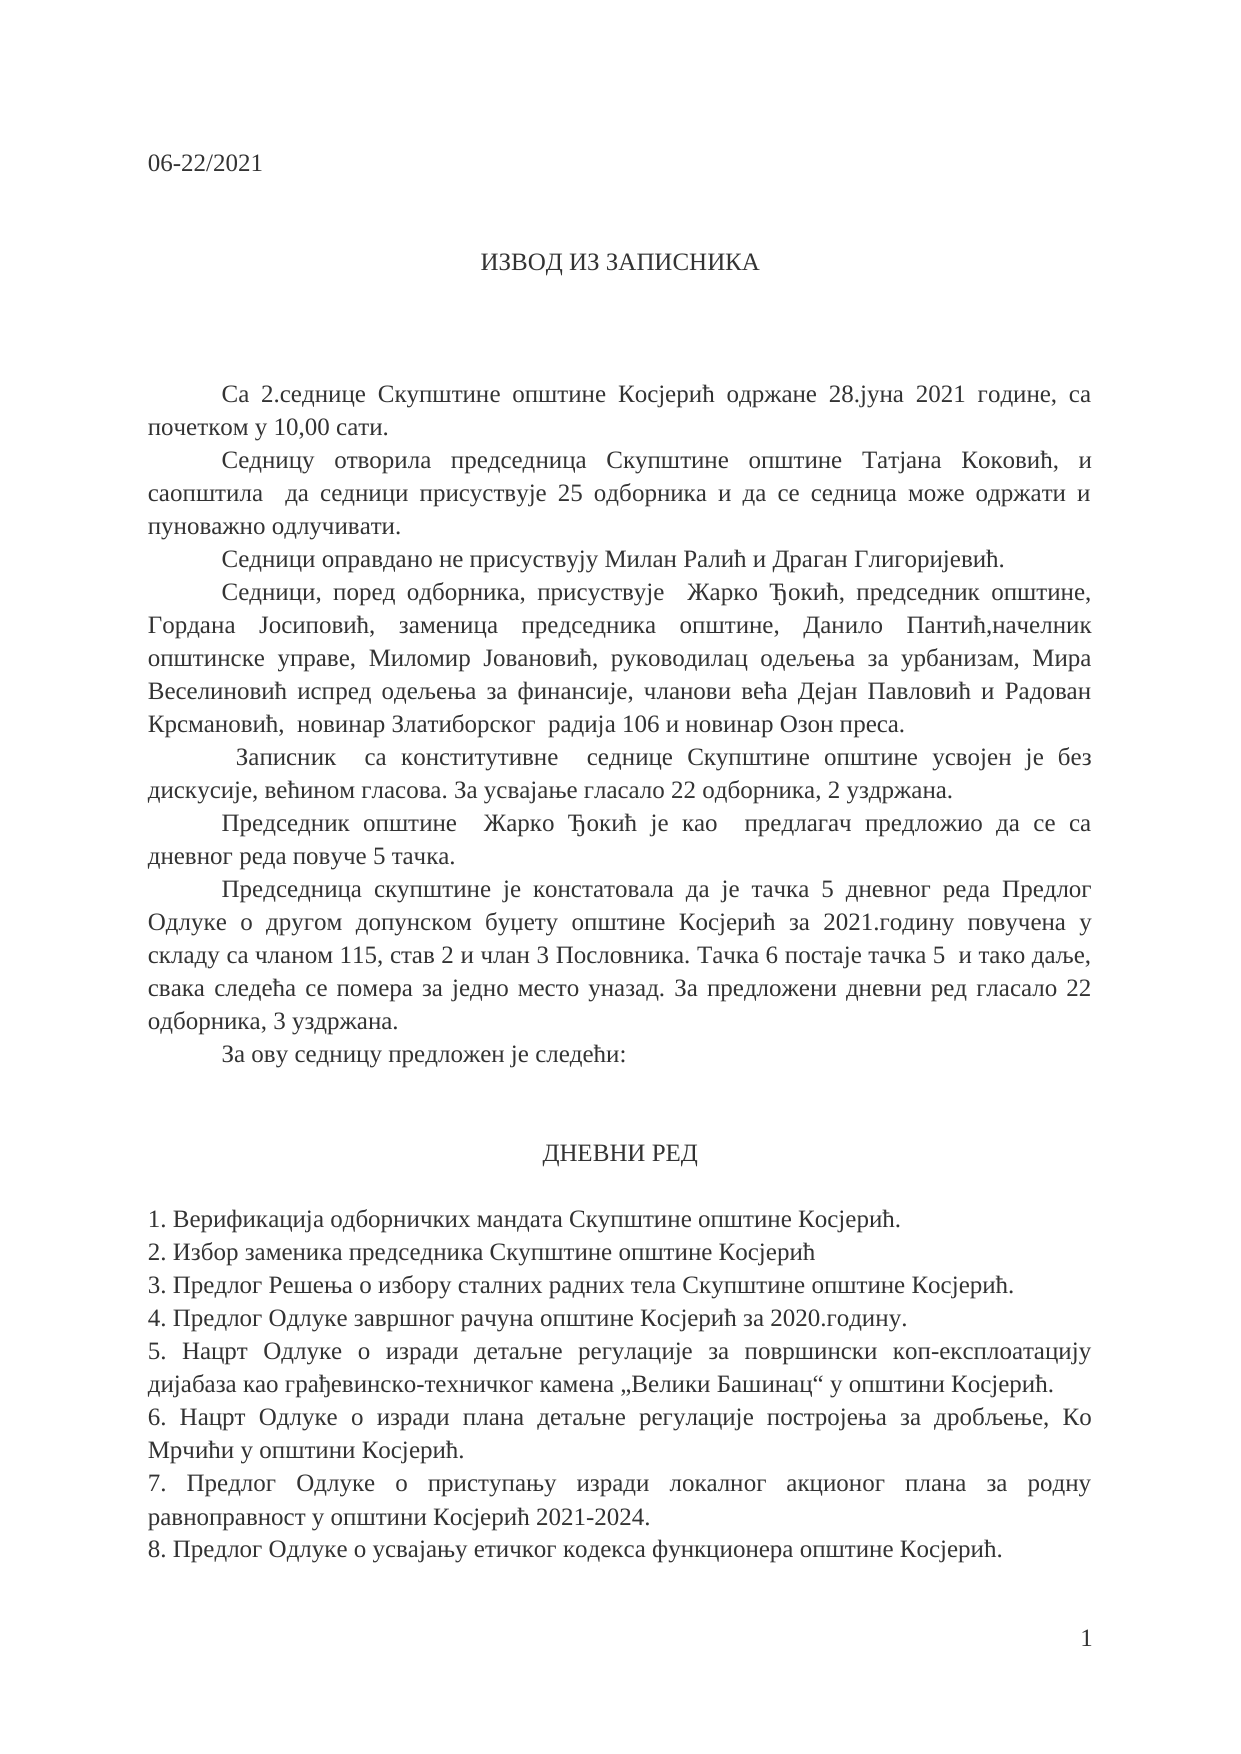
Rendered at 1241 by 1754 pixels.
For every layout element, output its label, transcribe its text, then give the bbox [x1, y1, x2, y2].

text 1. Верификација одборничких мандата Скупштине општине Косјерић. [148, 1204, 1092, 1233]
text 2. Избор заменика председника Скупштине општине Косјерић [148, 1237, 1092, 1266]
text Са 2.седнице Скупштине општине Косјерић одржане 28.јуна 2021 године, са почетком у 10,00 сати. [148, 379, 1092, 441]
text ИЗВОД ИЗ ЗАПИСНИКА [148, 247, 1092, 276]
text 06-22/2021 [148, 148, 1092, 176]
text Седници, поред одборника, присуствује Жарко Ђокић, председник општине, Гордана Јосиповић, заменица председника општине, Данило Пантић,начелник општинске управе, Миломир Јовановић, руководилац одељења за урбанизам, Мира Веселиновић испред одељења за финансије, чланови већа Дејан Павловић и Радован Крсмановић, новинар Златиборског радија 106 и новинар Озон преса. [148, 577, 1092, 738]
text 4. Предлог Одлуке завршног рачуна општине Косјерић за 2020.годину. [148, 1303, 1092, 1332]
text 7. Предлог Одлуке о приступању изради локалног акционог плана за родну равноправност у општини Косјерић 2021-2024. [148, 1468, 1092, 1530]
text ДНЕВНИ РЕД [148, 1138, 1092, 1167]
text 8. Предлог Одлуке о усвајању етичког кодекса функционера општине Косјерић. [148, 1534, 1092, 1563]
text Председник општине Жарко Ђокић је као предлагач предложио да се са дневног реда повуче 5 тачка. [148, 808, 1092, 870]
text Седници оправдано не присуствују Милан Ралић и Драган Глигоријевић. [148, 544, 1092, 573]
text Записник са конститутивне седнице Скупштине општине усвојен је без дискусије, већином гласова. За усвајање гласало 22 одборника, 2 уздржана. [148, 742, 1092, 804]
text За ову седницу предложен је следећи: [148, 1039, 1092, 1068]
text 3. Предлог Решења о избору сталних радних тела Скупштине општине Косјерић. [148, 1270, 1092, 1299]
text Седницу отворила председница Скупштине општине Татјана Коковић, и саопштила да седници присуствује 25 одборника и да се седница може одржати и пуноважно одлучивати. [148, 445, 1092, 540]
text Председница скупштине је констатовала да је тачка 5 дневног реда Предлог Одлуке о другом допунском буџету општине Косјерић за 2021.годину повучена у складу са чланом 115, став 2 и члан 3 Пословника. Тачка 6 постаје тачка 5 и тако даље, свака следећа се помера за једно место уназад. За предложени дневни ред гласало 22 одборника, 3 уздржана. [148, 874, 1092, 1035]
text 6. Нацрт Одлуке о изради плана детаљне регулације постројења за дробљење, Ко Мрчићи у општини Косјерић. [148, 1402, 1092, 1464]
text 5. Нацрт Одлуке о изради детаљне регулације за површински коп-експлоатацију дијабаза као грађевинско-техничког камена „Велики Башинац“ у општини Косјерић. [148, 1336, 1092, 1398]
